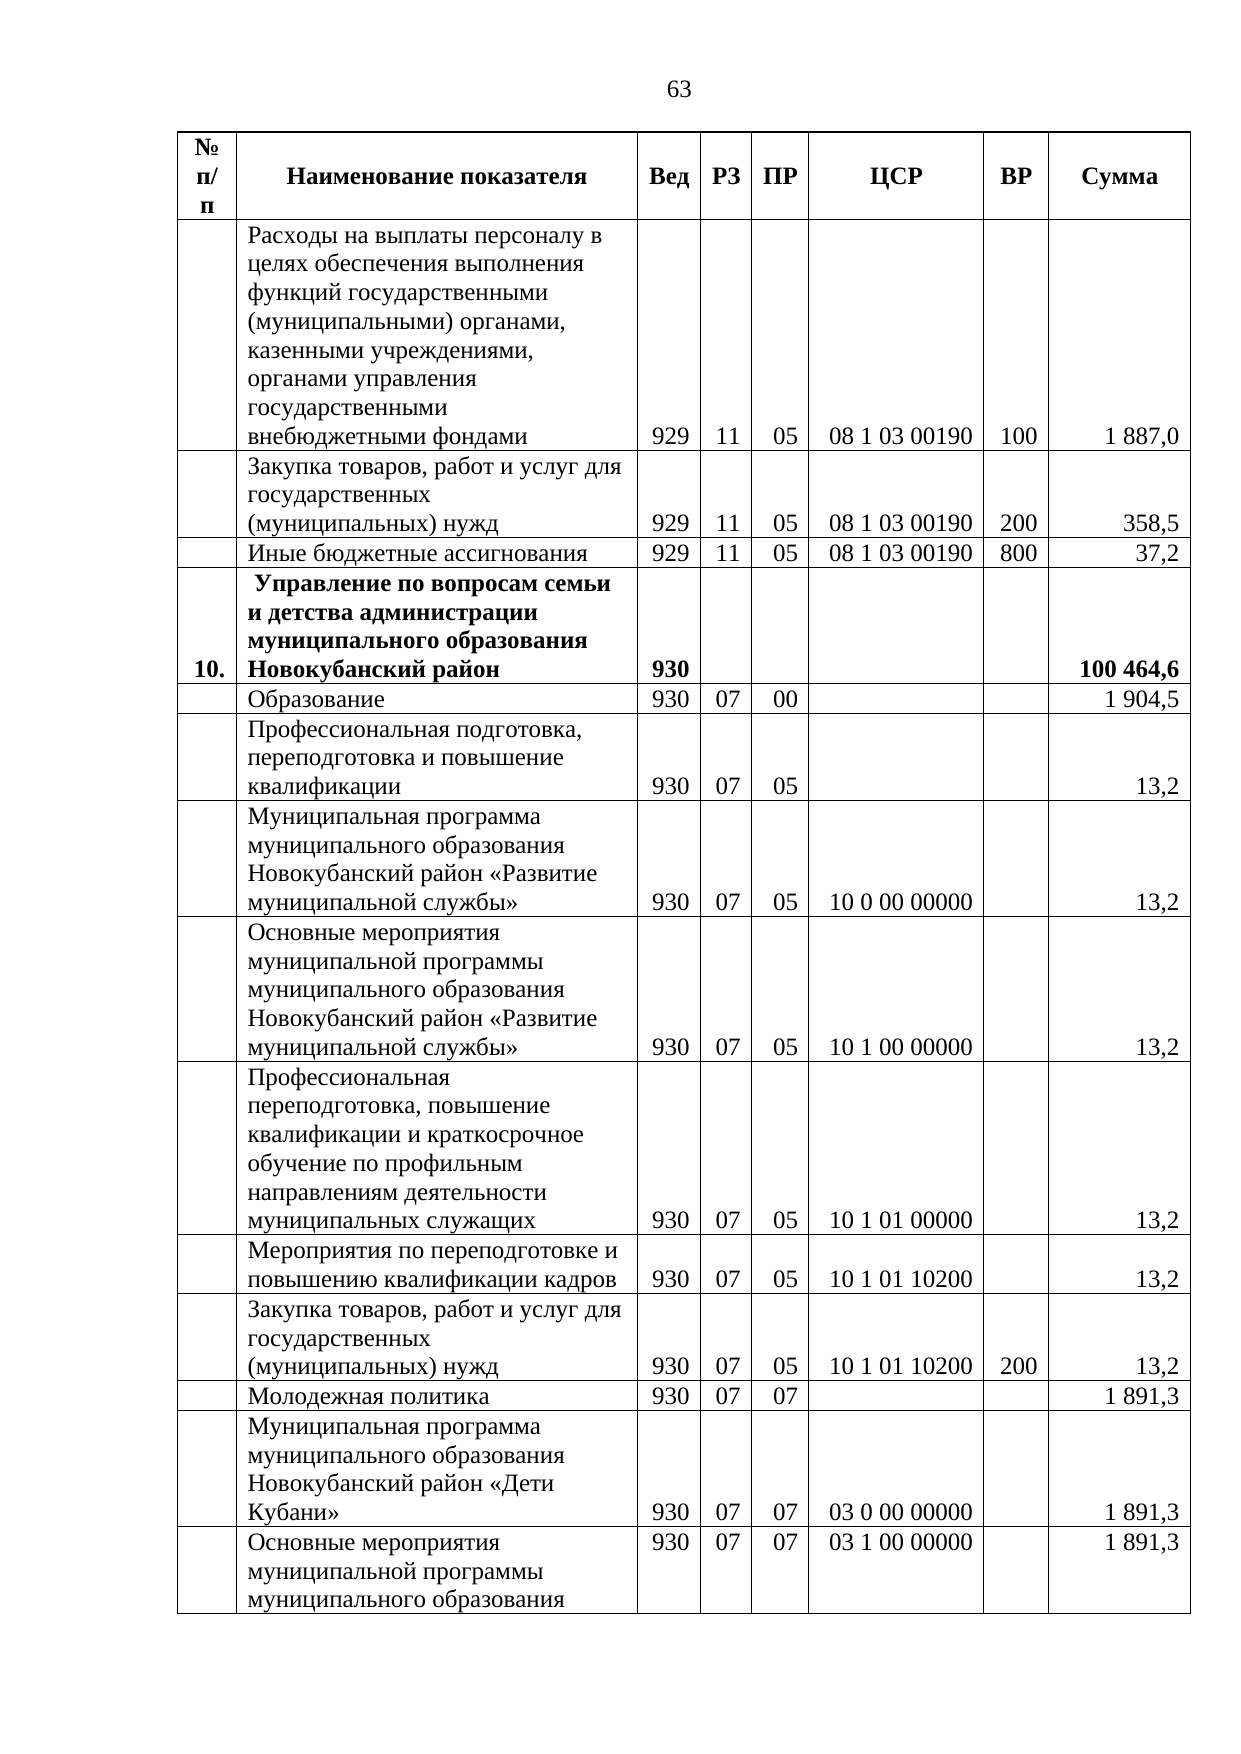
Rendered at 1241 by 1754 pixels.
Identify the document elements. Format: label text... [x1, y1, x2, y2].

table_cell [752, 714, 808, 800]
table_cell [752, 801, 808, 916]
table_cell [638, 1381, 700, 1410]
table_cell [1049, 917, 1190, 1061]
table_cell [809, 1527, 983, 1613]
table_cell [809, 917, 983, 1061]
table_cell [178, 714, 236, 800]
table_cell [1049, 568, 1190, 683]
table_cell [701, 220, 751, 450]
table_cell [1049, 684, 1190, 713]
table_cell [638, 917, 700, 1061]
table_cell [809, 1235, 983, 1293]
table_header ПР [752, 133, 808, 219]
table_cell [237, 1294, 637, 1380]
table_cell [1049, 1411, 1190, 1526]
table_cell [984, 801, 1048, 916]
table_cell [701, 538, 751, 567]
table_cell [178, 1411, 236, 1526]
table_header ЦСР [809, 133, 983, 219]
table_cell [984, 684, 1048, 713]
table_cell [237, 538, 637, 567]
table_header РЗ [701, 133, 751, 219]
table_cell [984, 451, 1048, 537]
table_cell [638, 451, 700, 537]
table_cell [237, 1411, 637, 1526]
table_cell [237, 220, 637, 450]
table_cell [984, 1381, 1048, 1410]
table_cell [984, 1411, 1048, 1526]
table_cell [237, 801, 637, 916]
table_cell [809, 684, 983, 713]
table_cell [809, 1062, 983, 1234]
table_header № п/п [178, 133, 236, 219]
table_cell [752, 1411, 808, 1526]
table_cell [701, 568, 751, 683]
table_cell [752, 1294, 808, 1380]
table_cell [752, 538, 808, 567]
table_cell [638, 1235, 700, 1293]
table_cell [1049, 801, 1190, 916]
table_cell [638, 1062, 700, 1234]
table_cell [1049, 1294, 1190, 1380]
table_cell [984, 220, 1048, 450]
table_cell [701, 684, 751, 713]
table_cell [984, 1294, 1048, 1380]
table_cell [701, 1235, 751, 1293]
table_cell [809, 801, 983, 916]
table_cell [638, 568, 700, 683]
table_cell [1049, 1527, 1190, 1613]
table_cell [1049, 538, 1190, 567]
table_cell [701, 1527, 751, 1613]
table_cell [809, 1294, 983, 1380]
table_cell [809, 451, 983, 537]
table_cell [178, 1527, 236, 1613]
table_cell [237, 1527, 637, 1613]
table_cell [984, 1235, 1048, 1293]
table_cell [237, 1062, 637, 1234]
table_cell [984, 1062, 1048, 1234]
table_header Вед [638, 133, 700, 219]
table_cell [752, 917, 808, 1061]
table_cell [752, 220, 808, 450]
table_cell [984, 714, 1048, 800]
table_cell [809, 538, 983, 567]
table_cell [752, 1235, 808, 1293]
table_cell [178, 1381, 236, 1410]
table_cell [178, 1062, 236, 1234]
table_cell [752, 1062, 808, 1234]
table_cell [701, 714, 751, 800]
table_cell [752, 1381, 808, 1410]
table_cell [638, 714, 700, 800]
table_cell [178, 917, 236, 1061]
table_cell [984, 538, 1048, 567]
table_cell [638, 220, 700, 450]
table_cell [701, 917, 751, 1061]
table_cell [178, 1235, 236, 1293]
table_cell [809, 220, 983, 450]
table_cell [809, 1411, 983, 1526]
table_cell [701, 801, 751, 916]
table_header ВР [984, 133, 1048, 219]
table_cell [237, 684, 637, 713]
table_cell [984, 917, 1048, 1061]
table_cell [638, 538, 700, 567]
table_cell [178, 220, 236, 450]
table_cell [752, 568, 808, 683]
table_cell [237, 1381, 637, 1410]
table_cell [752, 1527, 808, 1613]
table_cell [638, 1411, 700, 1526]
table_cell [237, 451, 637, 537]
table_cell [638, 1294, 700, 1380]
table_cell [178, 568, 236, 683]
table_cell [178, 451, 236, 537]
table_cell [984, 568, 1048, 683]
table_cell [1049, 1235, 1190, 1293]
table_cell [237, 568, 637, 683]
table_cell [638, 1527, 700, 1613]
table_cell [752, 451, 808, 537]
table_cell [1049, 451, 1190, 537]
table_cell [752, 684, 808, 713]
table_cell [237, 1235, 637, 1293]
table_header Наименование показателя [237, 133, 637, 219]
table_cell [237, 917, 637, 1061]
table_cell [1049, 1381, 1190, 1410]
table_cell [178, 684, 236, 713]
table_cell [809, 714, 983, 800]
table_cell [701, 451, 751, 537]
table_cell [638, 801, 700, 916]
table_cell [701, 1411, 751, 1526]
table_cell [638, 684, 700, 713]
table_header Сумма [1049, 133, 1190, 219]
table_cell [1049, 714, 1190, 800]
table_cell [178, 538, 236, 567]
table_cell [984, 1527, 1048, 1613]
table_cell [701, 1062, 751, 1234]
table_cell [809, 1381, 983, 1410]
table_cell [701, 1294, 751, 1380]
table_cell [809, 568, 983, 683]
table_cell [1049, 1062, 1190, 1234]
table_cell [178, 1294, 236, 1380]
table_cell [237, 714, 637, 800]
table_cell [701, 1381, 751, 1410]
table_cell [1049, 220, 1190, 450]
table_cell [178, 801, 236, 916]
